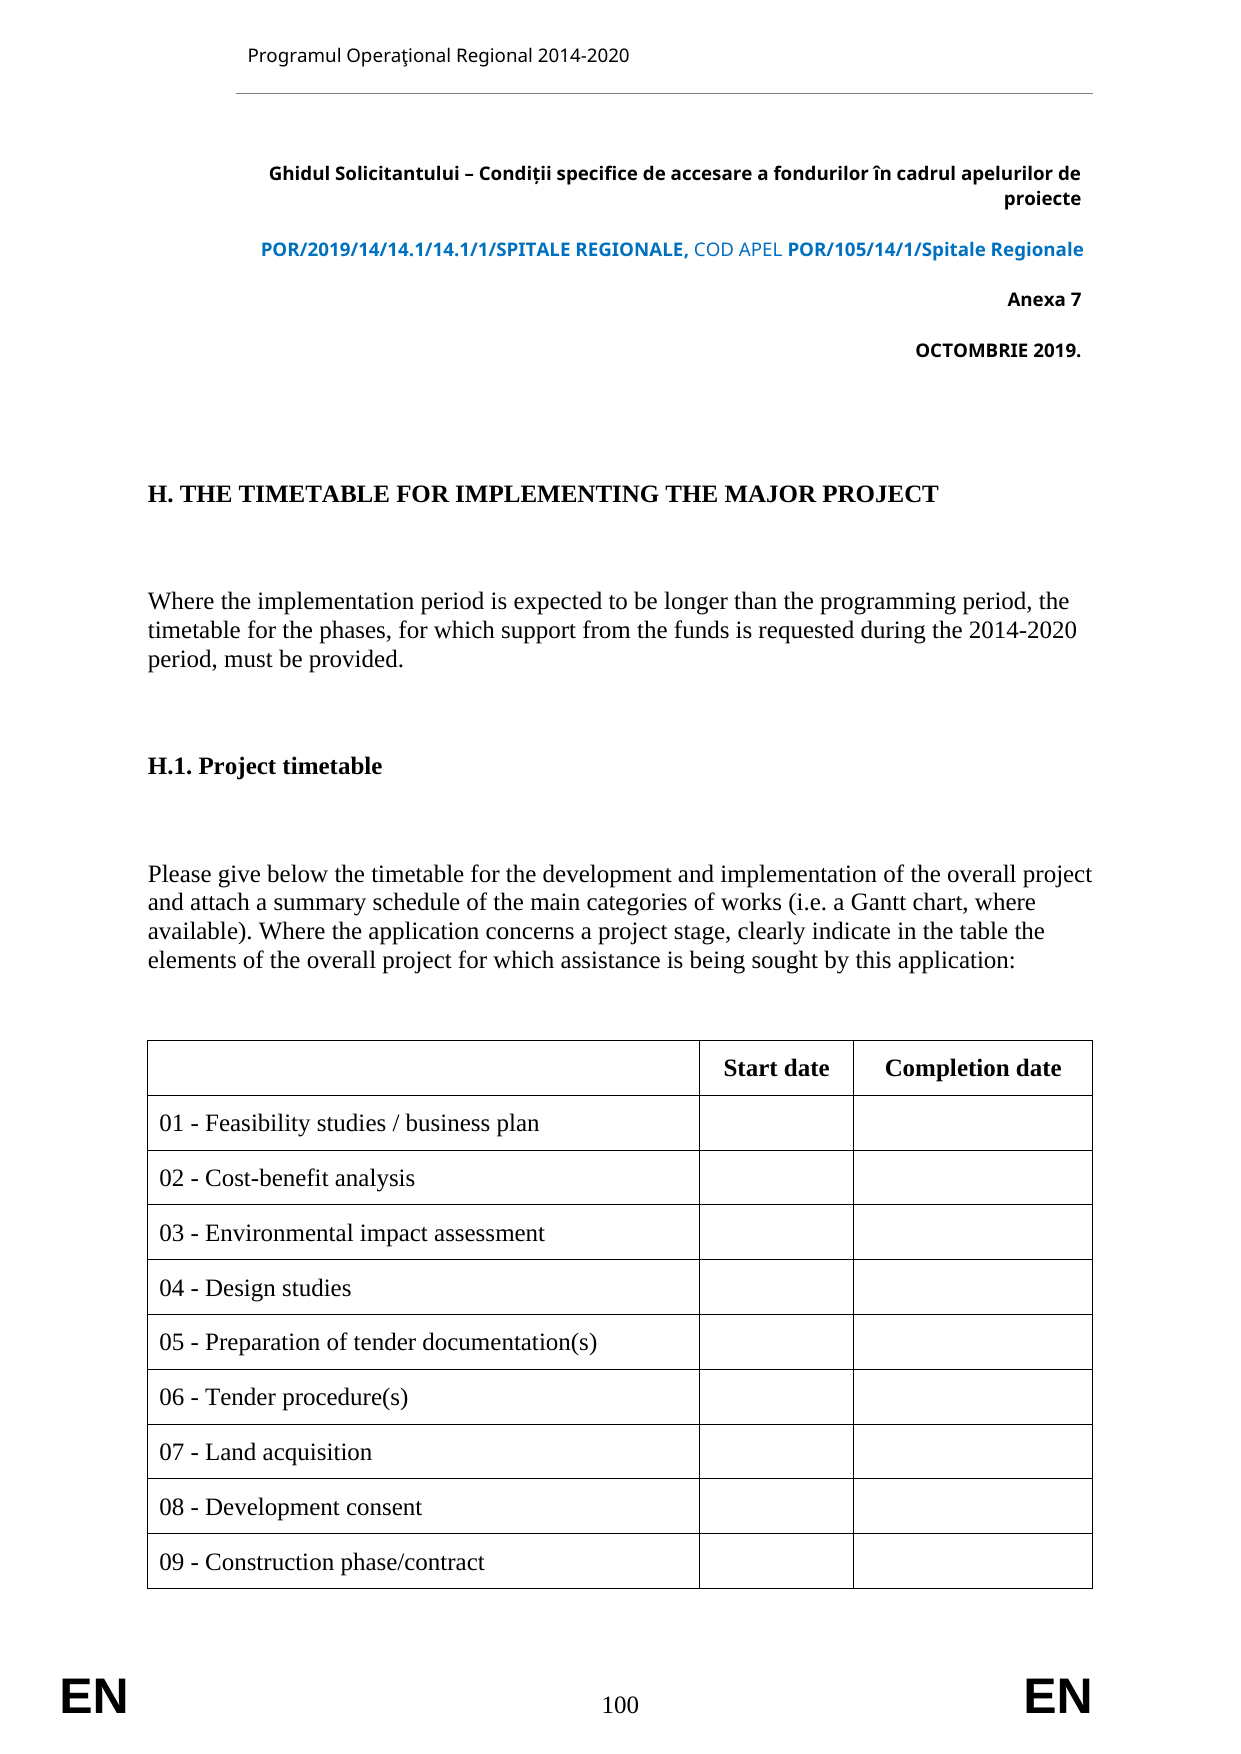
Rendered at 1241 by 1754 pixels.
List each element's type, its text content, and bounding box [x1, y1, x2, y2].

table_cell 01 - Feasibility studies / business plan [148, 1096, 699, 1149]
table_cell 08 - Development consent [148, 1479, 699, 1533]
table_cell [700, 1151, 853, 1204]
table_cell [854, 1205, 1092, 1259]
table_cell [854, 1370, 1092, 1423]
table_cell [700, 1534, 853, 1588]
table_cell 07 - Land acquisition [148, 1425, 699, 1478]
table_cell 06 - Tender procedure(s) [148, 1370, 699, 1423]
table_header Completion date [854, 1041, 1092, 1095]
table_cell 02 - Cost-benefit analysis [148, 1151, 699, 1204]
table_cell [854, 1425, 1092, 1478]
table_cell [700, 1370, 853, 1423]
subtitle H. THE TIMETABLE FOR IMPLEMENTING THE MAJOR PROJECT [148, 479, 1092, 507]
table_cell [854, 1479, 1092, 1533]
table_cell 03 - Environmental impact assessment [148, 1205, 699, 1259]
table_cell [854, 1260, 1092, 1314]
table_header [148, 1041, 699, 1095]
table_header Start date [700, 1041, 853, 1095]
text Please give below the timetable for the development and implementation of the overall project and attach a summary schedule of the main categories of works (i.e. a Gantt chart, where available). Where the application concerns a project stage, clearly indicate in the table the elements of the overall project for which assistance is being sought by this application: [148, 859, 1092, 974]
table_cell [854, 1534, 1092, 1588]
table_cell [854, 1151, 1092, 1204]
table_cell [700, 1096, 853, 1149]
table_cell [854, 1315, 1092, 1369]
table_cell [700, 1425, 853, 1478]
table_cell [700, 1260, 853, 1314]
table_cell 05 - Preparation of tender documentation(s) [148, 1315, 699, 1369]
table_cell 04 - Design studies [148, 1260, 699, 1314]
table_cell [854, 1096, 1092, 1149]
table_cell [700, 1205, 853, 1259]
text Where the implementation period is expected to be longer than the programming period, the timetable for the phases, for which support from the funds is requested during the 2014-2020 period, must be provided. [148, 586, 1092, 672]
subtitle H.1. Project timetable [148, 751, 1092, 780]
table_cell [700, 1479, 853, 1533]
table_cell 09 - Construction phase/contract [148, 1534, 699, 1588]
table_cell [700, 1315, 853, 1369]
